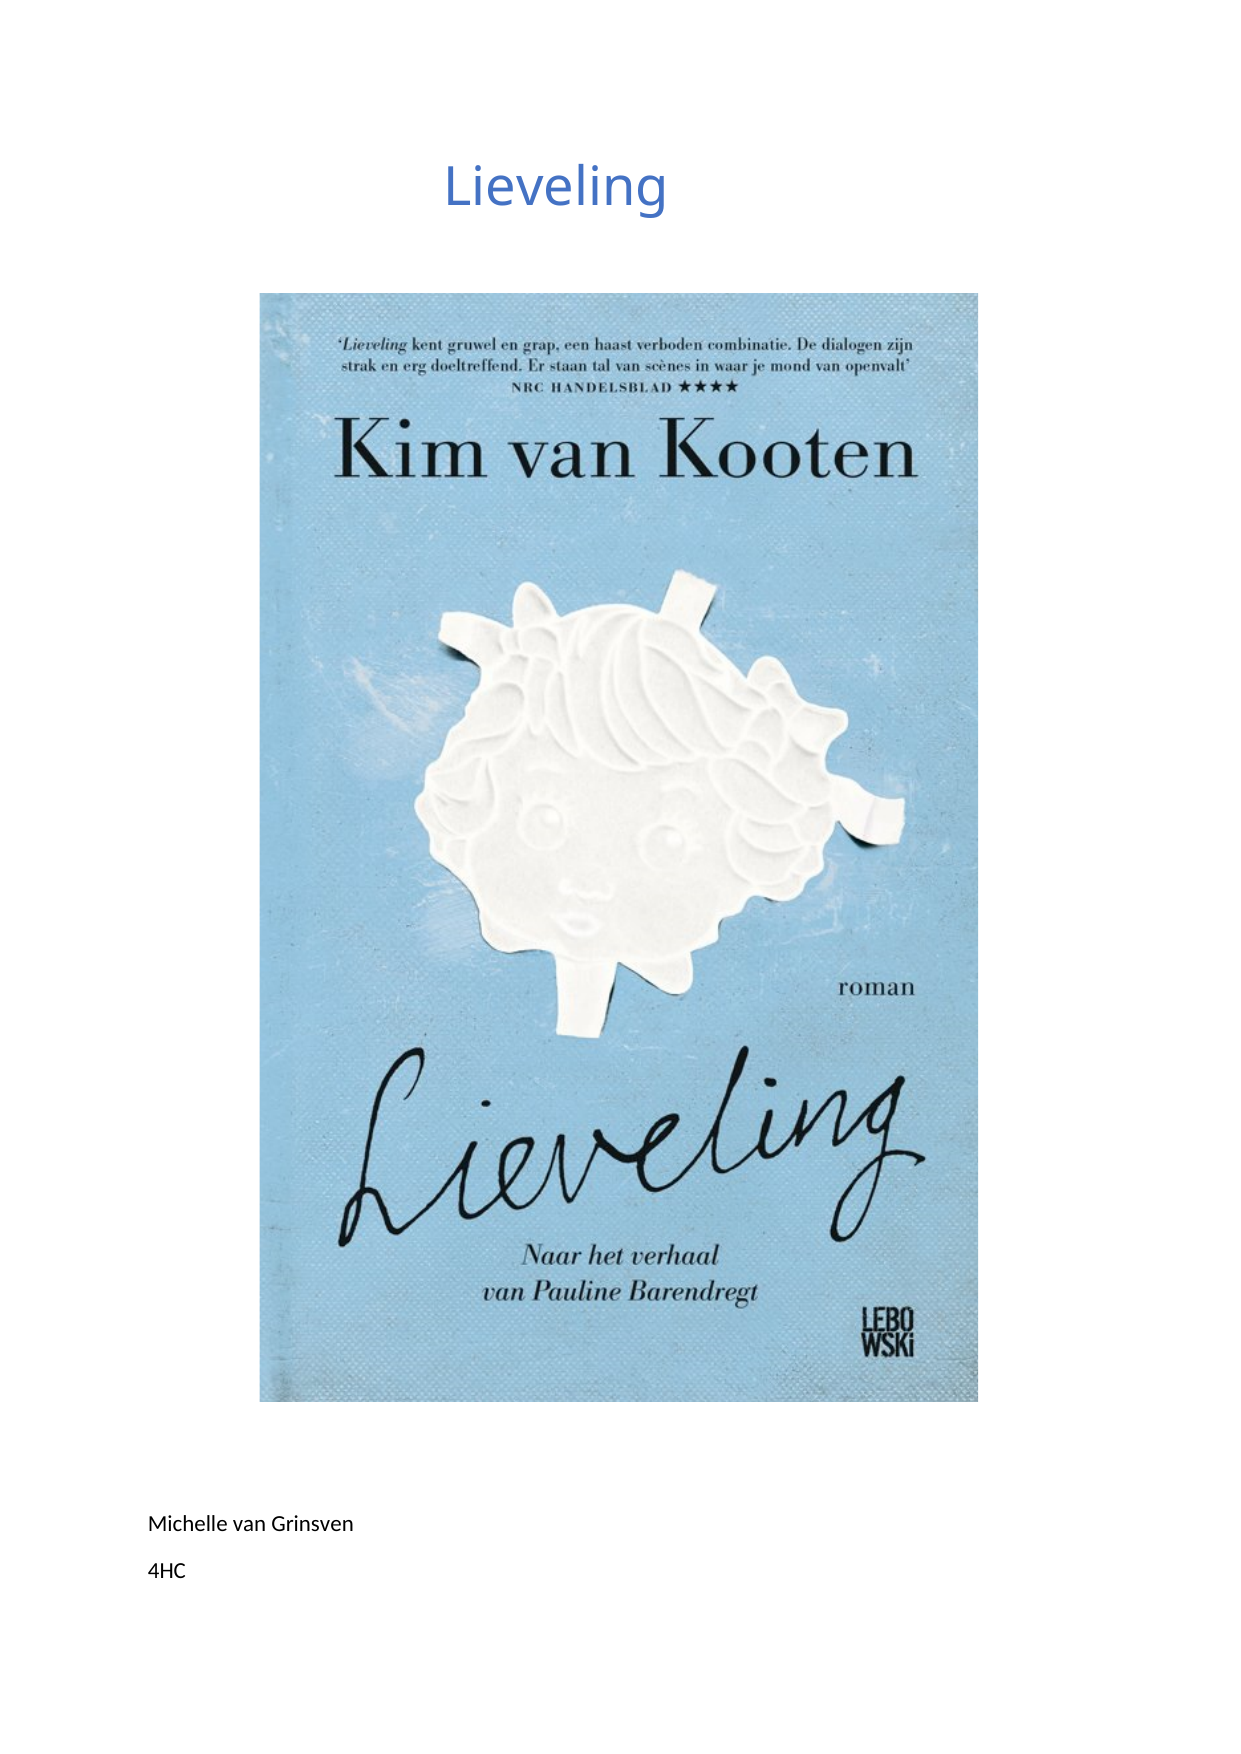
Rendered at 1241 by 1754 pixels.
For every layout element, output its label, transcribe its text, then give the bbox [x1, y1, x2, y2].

text Michelle van Grinsven [148, 1509, 1093, 1537]
text Lieveling [148, 148, 1093, 221]
picture [259, 293, 978, 1403]
text 4HC [148, 1556, 1093, 1584]
